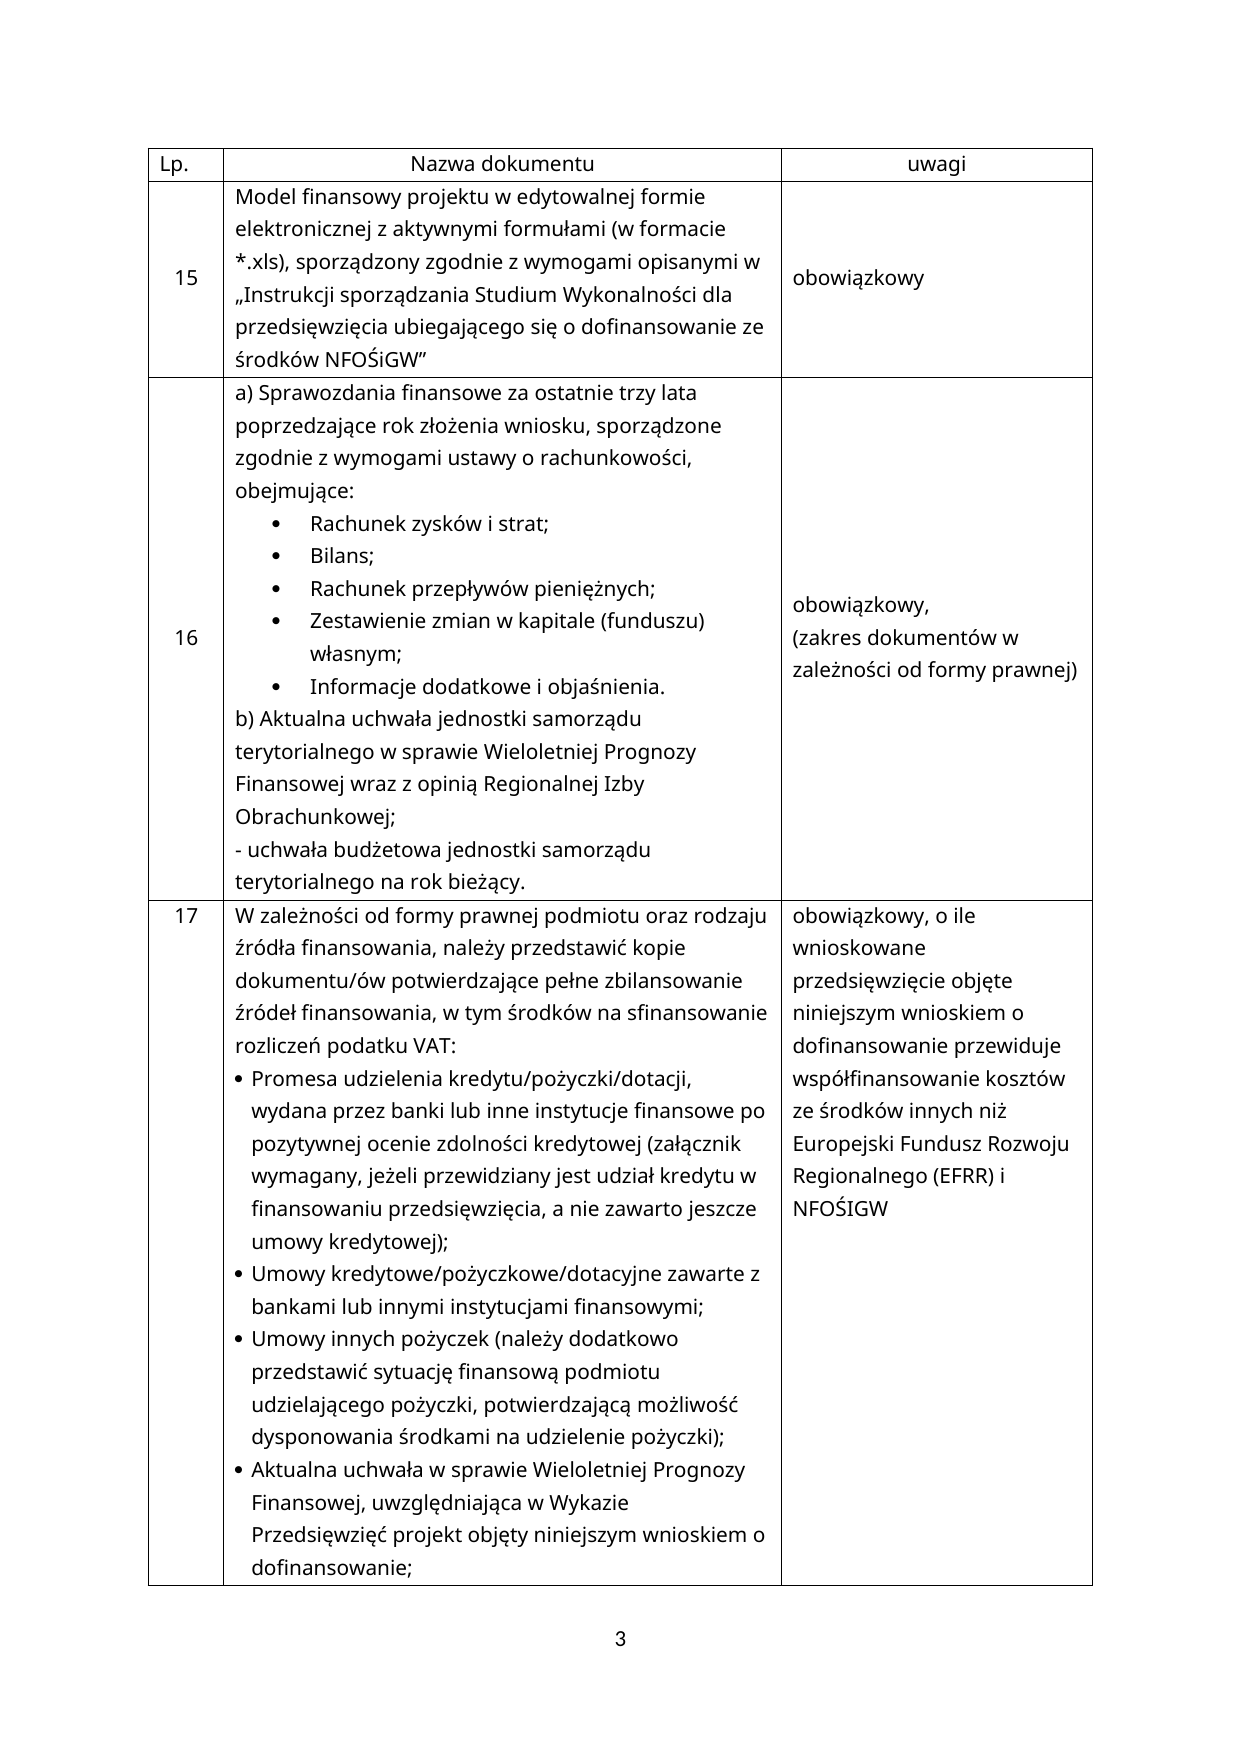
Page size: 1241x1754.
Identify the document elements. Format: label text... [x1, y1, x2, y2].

table_cell 16 [149, 378, 223, 900]
table_header uwagi [782, 149, 1092, 181]
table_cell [224, 901, 781, 1585]
table_cell 17 [149, 901, 223, 1585]
table_cell 15 [149, 182, 223, 377]
table_cell a) Sprawozdania finansowe za ostatnie trzy lata poprzedzające rok złożenia wniosku, sporządzone zgodnie z wymogami ustawy o rachunkowości, obejmujące: Rachunek zysków i strat; Bilans; Rachunek przepływów pieniężnych; Zestawienie zmian w kapitale (funduszu) własnym; Informacje dodatkowe i objaśnienia. b) Aktualna uchwała jednostki samorządu terytorialnego w sprawie Wieloletniej Prognozy Finansowej wraz z opinią Regionalnej Izby Obrachunkowej; - uchwała budżetowa jednostki samorządu terytorialnego na rok bieżący. [224, 378, 781, 900]
table_cell obowiązkowy [782, 182, 1092, 377]
table_cell obowiązkowy, (zakres dokumentów w zależności od formy prawnej) [782, 378, 1092, 900]
table_header Lp. [149, 149, 223, 181]
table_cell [782, 901, 1092, 1585]
table_header Nazwa dokumentu [224, 149, 781, 181]
table_cell Model finansowy projektu w edytowalnej formie elektronicznej z aktywnymi formułami (w formacie *.xls), sporządzony zgodnie z wymogami opisanymi w „Instrukcji sporządzania Studium Wykonalności dla przedsięwzięcia ubiegającego się o dofinansowanie ze środków NFOŚiGW” [224, 182, 781, 377]
